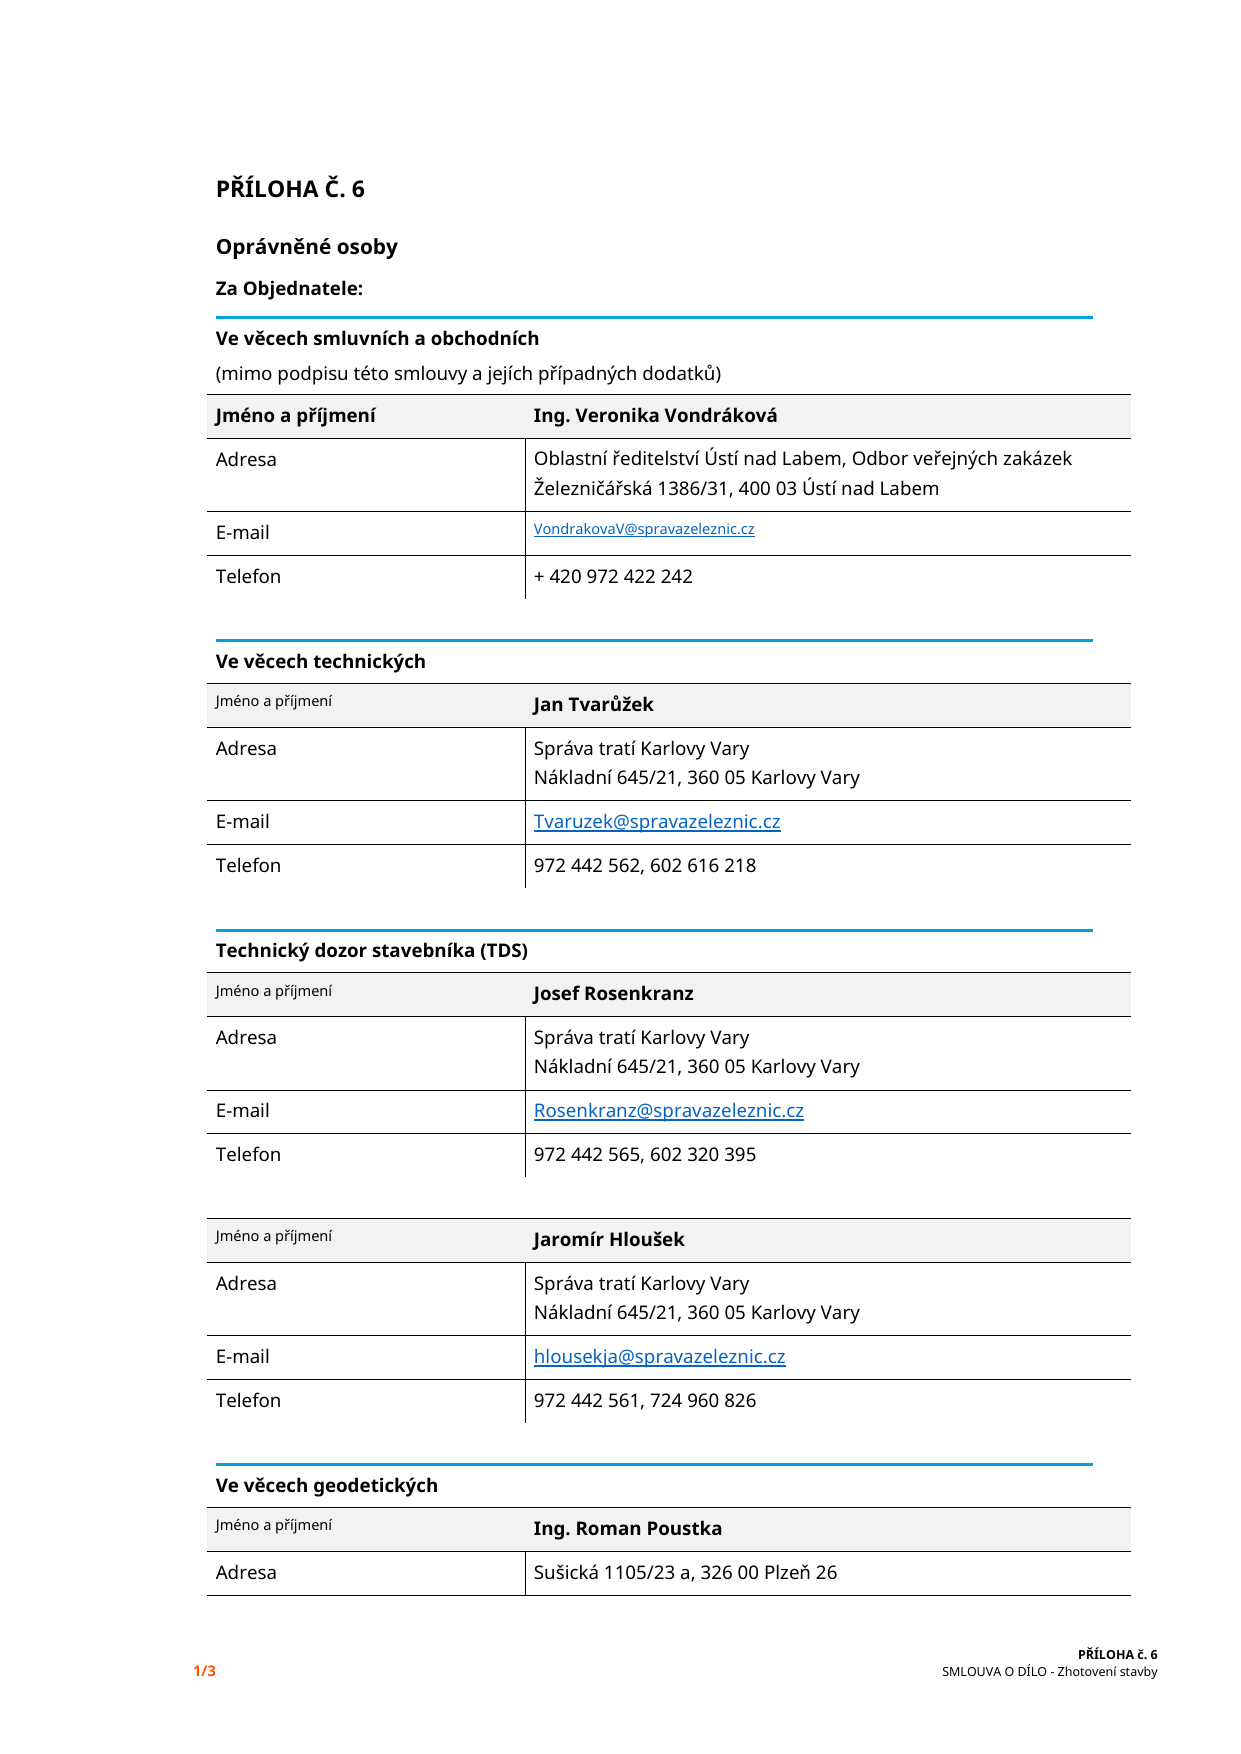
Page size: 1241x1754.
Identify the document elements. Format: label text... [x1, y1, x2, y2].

table_cell 972 442 565, 602 320 395 [526, 1134, 1131, 1177]
table_cell Telefon [207, 1380, 525, 1423]
table_cell Sušická 1105/23 a, 326 00 Plzeň 26 [526, 1552, 1131, 1595]
table_cell Telefon [207, 556, 525, 599]
table_header Josef Rosenkranz [526, 973, 1131, 1016]
table_header Jméno a příjmení [207, 1219, 526, 1262]
table_cell Adresa [207, 439, 525, 511]
table_cell Adresa [207, 1017, 525, 1089]
table_cell Adresa [207, 1552, 525, 1595]
table_cell hlousekja@spravazeleznic.cz [526, 1336, 1131, 1379]
table_header Jméno a příjmení [207, 1508, 526, 1551]
table_cell Telefon [207, 1134, 525, 1177]
text Ve věcech smluvních a obchodních [216, 319, 1093, 350]
text Příloha č. 6 [216, 172, 1093, 204]
text (mimo podpisu této smlouvy a jejích případných dodatků) [216, 350, 1093, 385]
table_cell E-mail [207, 1336, 525, 1379]
table_header Ing. Veronika Vondráková [526, 395, 1131, 438]
table_cell E-mail [207, 512, 525, 555]
table_cell Správa tratí Karlovy Vary Nákladní 645/21, 360 05 Karlovy Vary [526, 1263, 1131, 1335]
text Technický dozor stavebníka (TDS) [216, 932, 1093, 963]
table_header Jméno a příjmení [207, 395, 526, 438]
table_cell Správa tratí Karlovy Vary Nákladní 645/21, 360 05 Karlovy Vary [526, 1017, 1131, 1089]
text Ve věcech geodetických [216, 1466, 1093, 1498]
table_cell Telefon [207, 845, 525, 888]
table_header Jaromír Hloušek [526, 1219, 1131, 1262]
table_header Ing. Roman Poustka [526, 1508, 1131, 1551]
table_cell E-mail [207, 1091, 525, 1133]
table_cell + 420 972 422 242 [526, 556, 1131, 599]
table_cell Rosenkranz@spravazeleznic.cz [526, 1091, 1131, 1133]
table_cell Správa tratí Karlovy Vary Nákladní 645/21, 360 05 Karlovy Vary [526, 728, 1131, 800]
table_cell Adresa [207, 1263, 525, 1335]
table_header Jan Tvarůžek [526, 684, 1131, 727]
table_cell 972 442 561, 724 960 826 [526, 1380, 1131, 1423]
table_cell E-mail [207, 801, 525, 844]
text Ve věcech technických [216, 642, 1093, 674]
table_header Jméno a příjmení [207, 973, 526, 1016]
table_cell 972 442 562, 602 616 218 [526, 845, 1131, 888]
table_cell VondrakovaV@spravazeleznic.cz [526, 512, 1131, 555]
table_header Jméno a příjmení [207, 684, 526, 727]
table_cell Adresa [207, 728, 525, 800]
table_cell Tvaruzek@spravazeleznic.cz [526, 801, 1131, 844]
table_cell Oblastní ředitelství Ústí nad Labem, Odbor veřejných zakázek Železničářská 1386/31, 400 03 Ústí nad Labem [526, 439, 1131, 511]
text Za Objednatele: [216, 276, 1093, 301]
text Oprávněné osoby [216, 232, 1093, 260]
